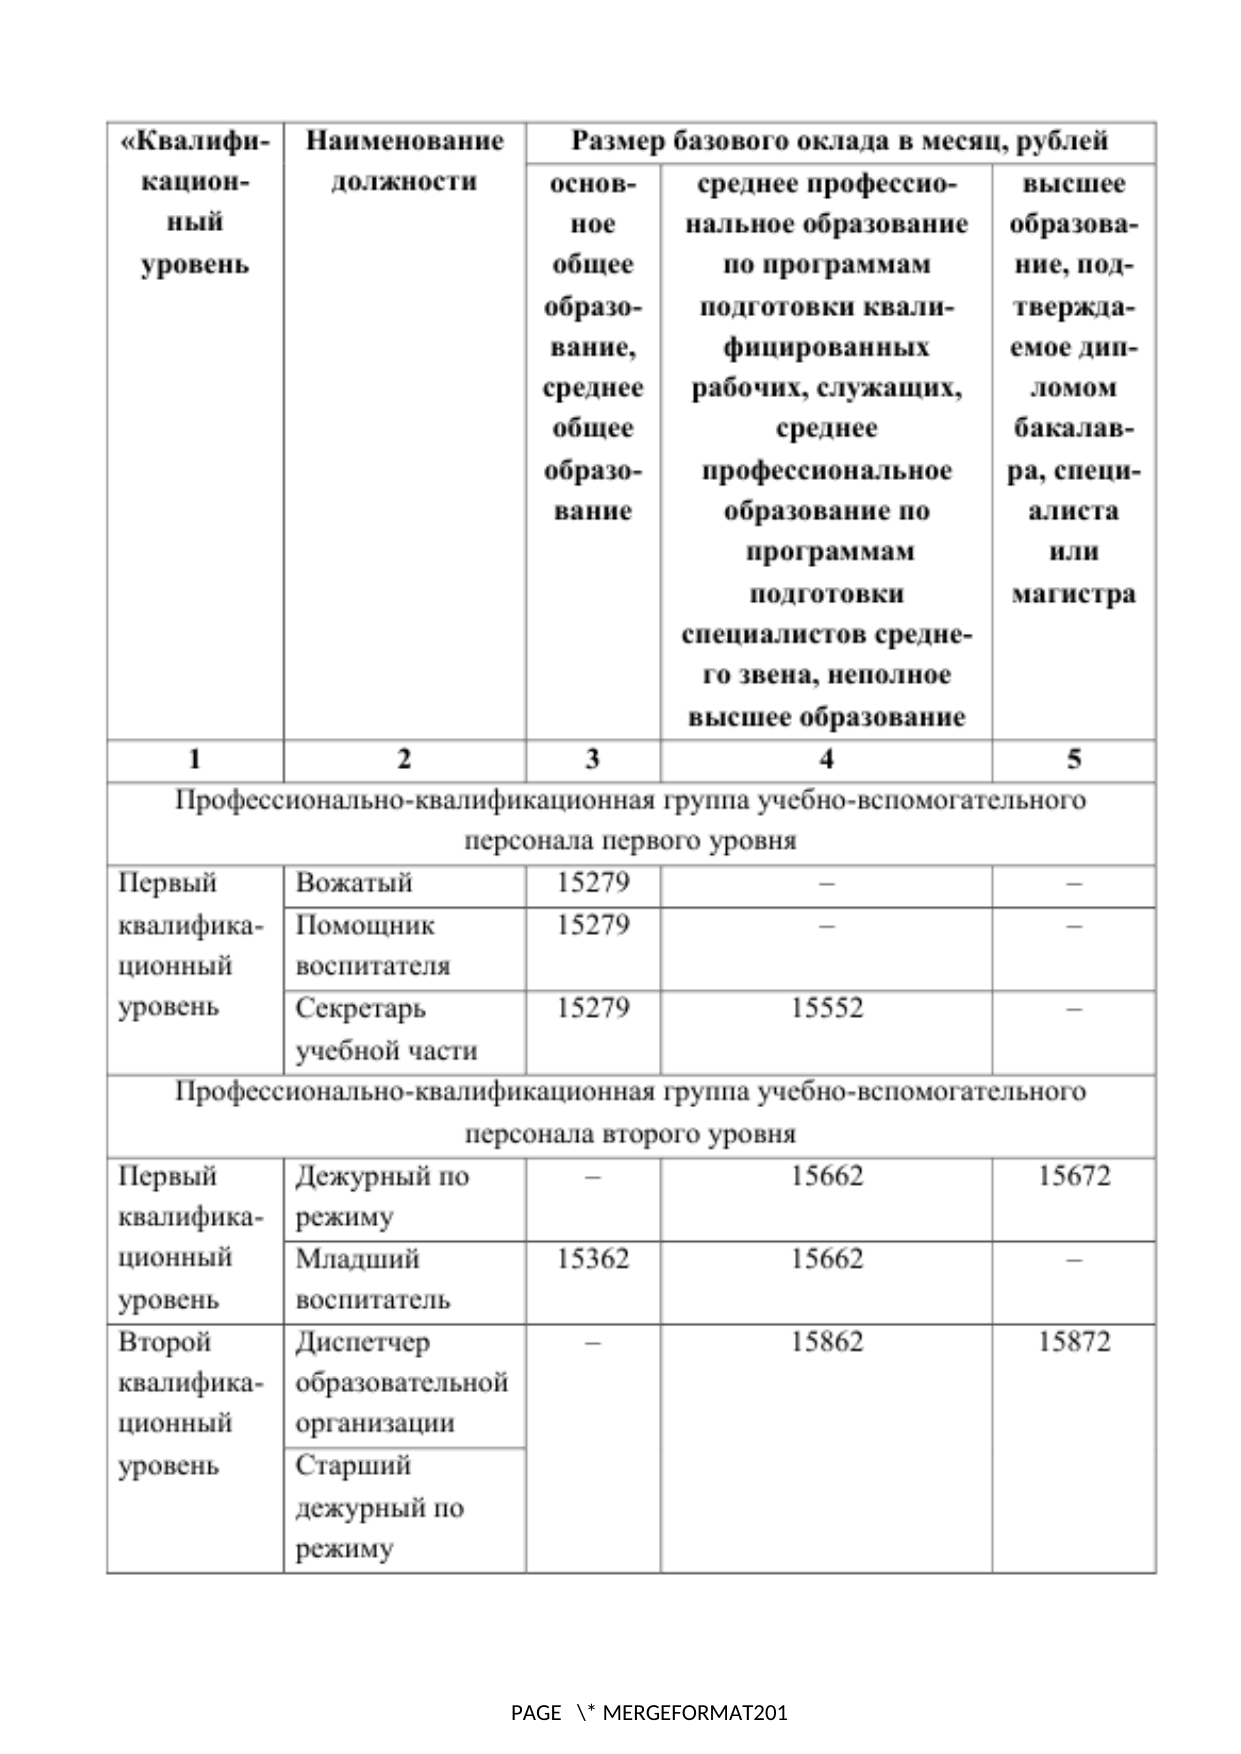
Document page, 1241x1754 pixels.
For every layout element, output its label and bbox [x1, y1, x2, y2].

picture [61, 46, 1192, 1594]
